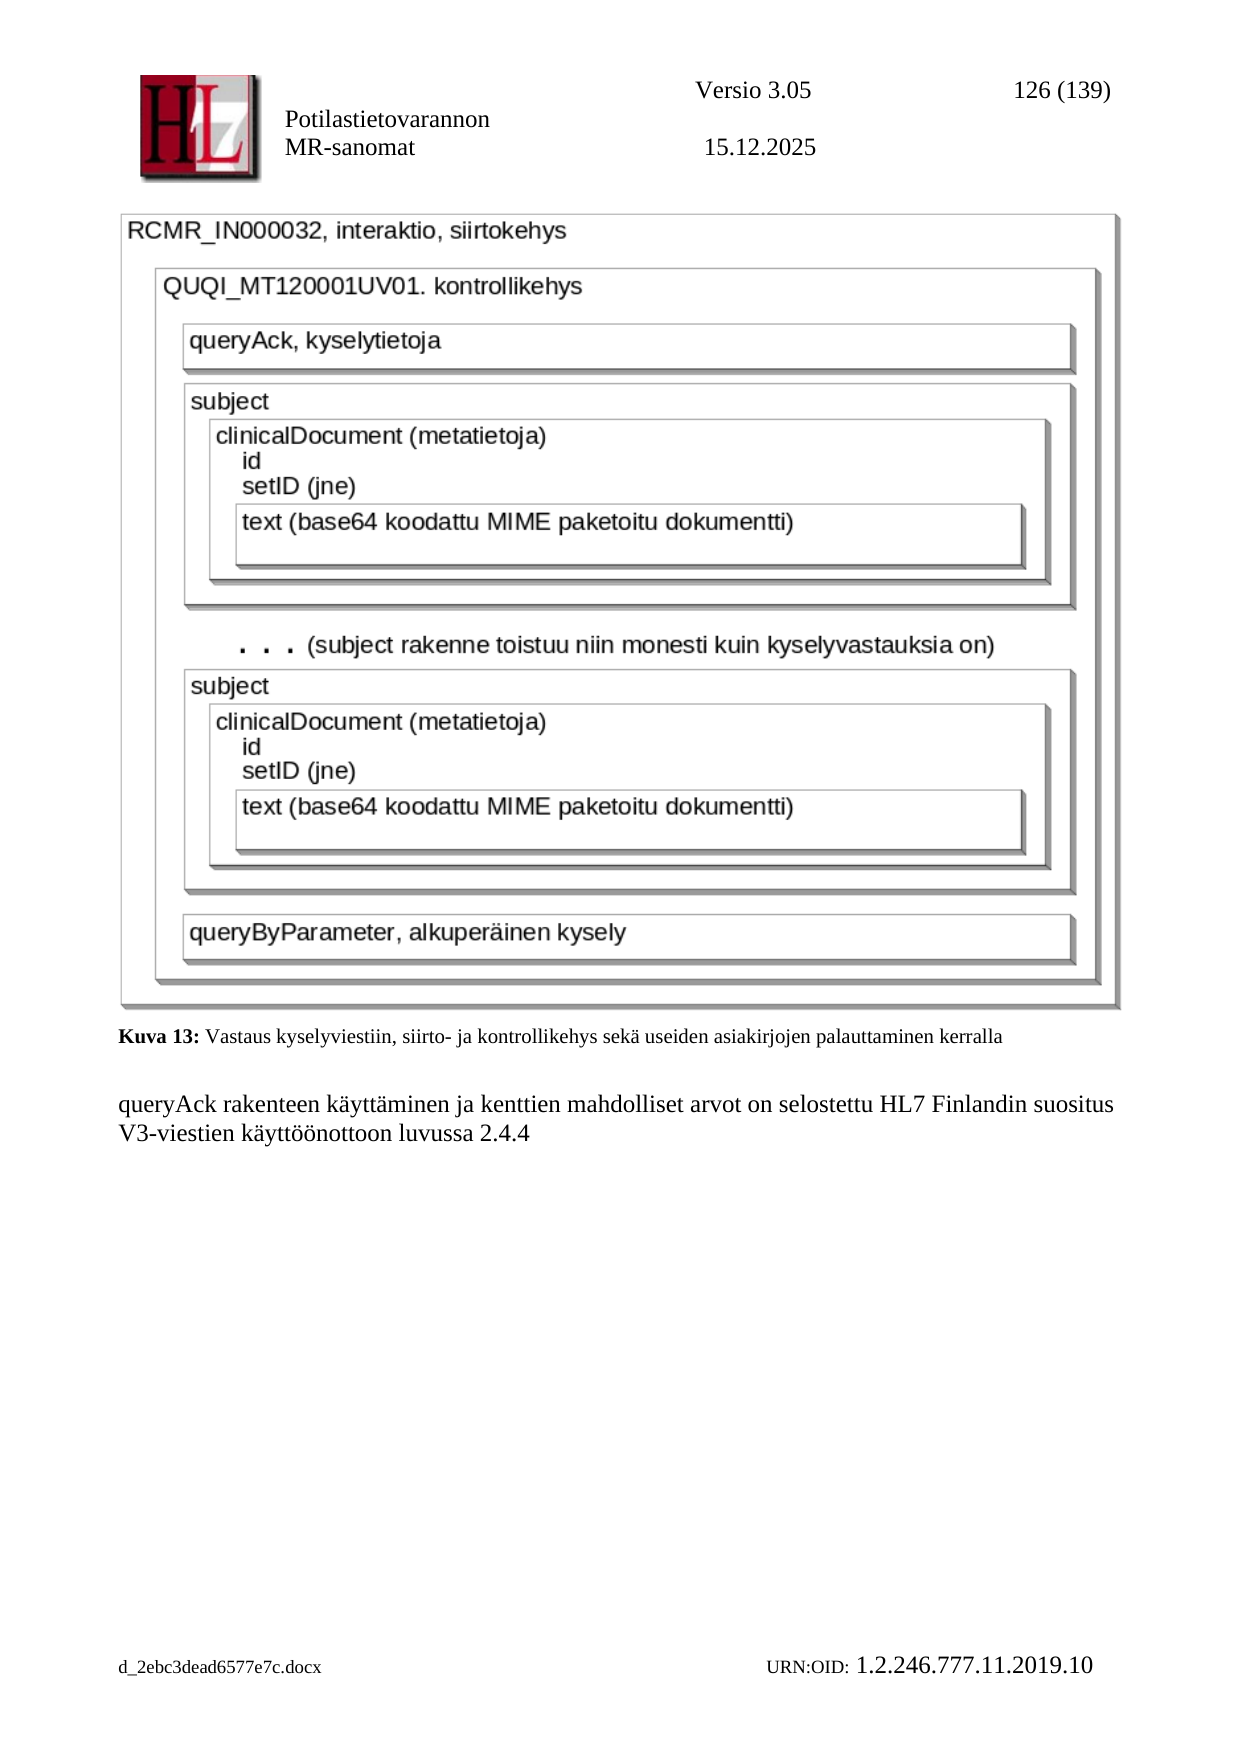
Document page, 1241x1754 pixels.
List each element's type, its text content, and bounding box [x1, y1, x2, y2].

text queryAck rakenteen käyttäminen ja kenttien mahdolliset arvot on selostettu HL7 Finlandin suositus V3-viestien käyttöönottoon luvussa 2.4.4 [118, 1089, 1122, 1147]
picture [140, 75, 263, 183]
text Kuva 13: Vastaus kyselyviestiin, siirto- ja kontrollikehys sekä useiden asiakirjojen palauttaminen kerralla [118, 1024, 1122, 1048]
